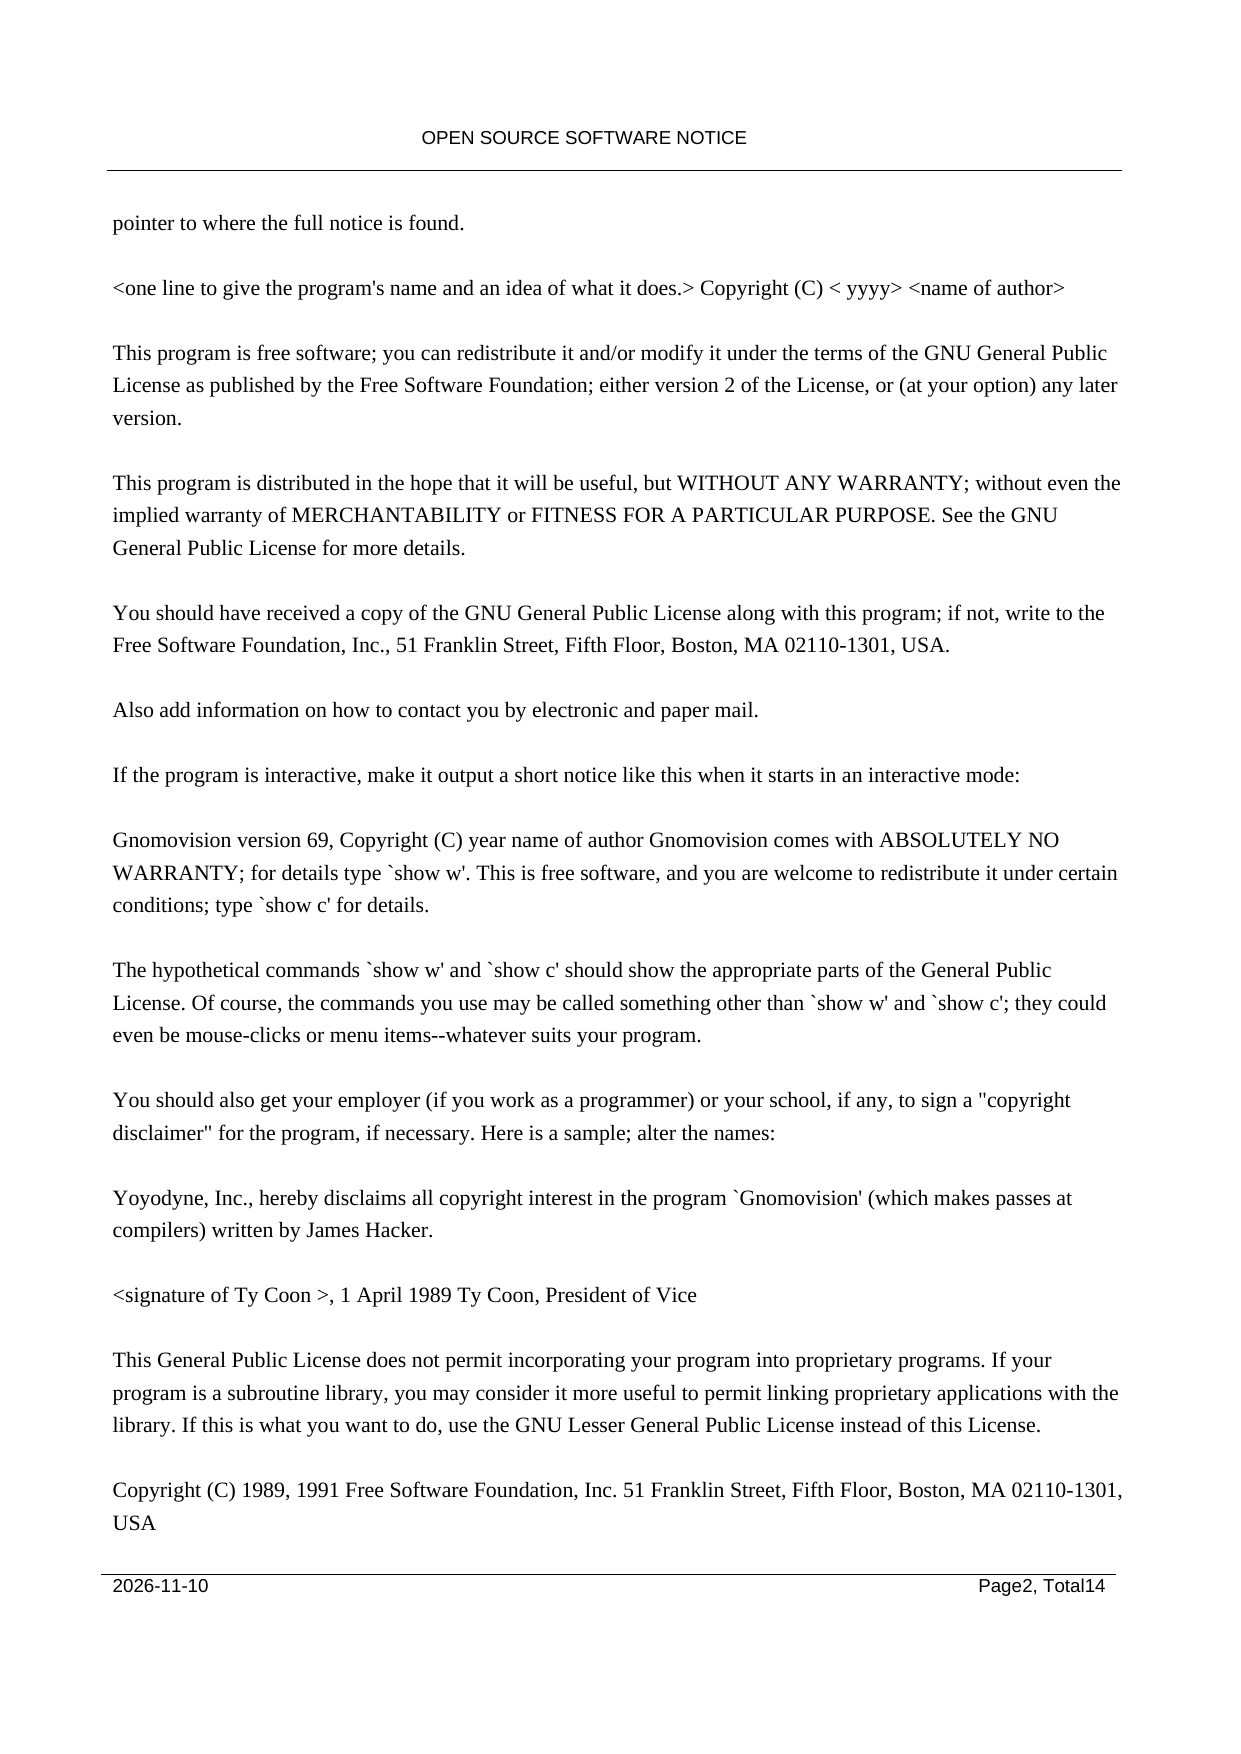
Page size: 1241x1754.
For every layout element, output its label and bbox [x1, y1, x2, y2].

text [112, 206, 1128, 1539]
